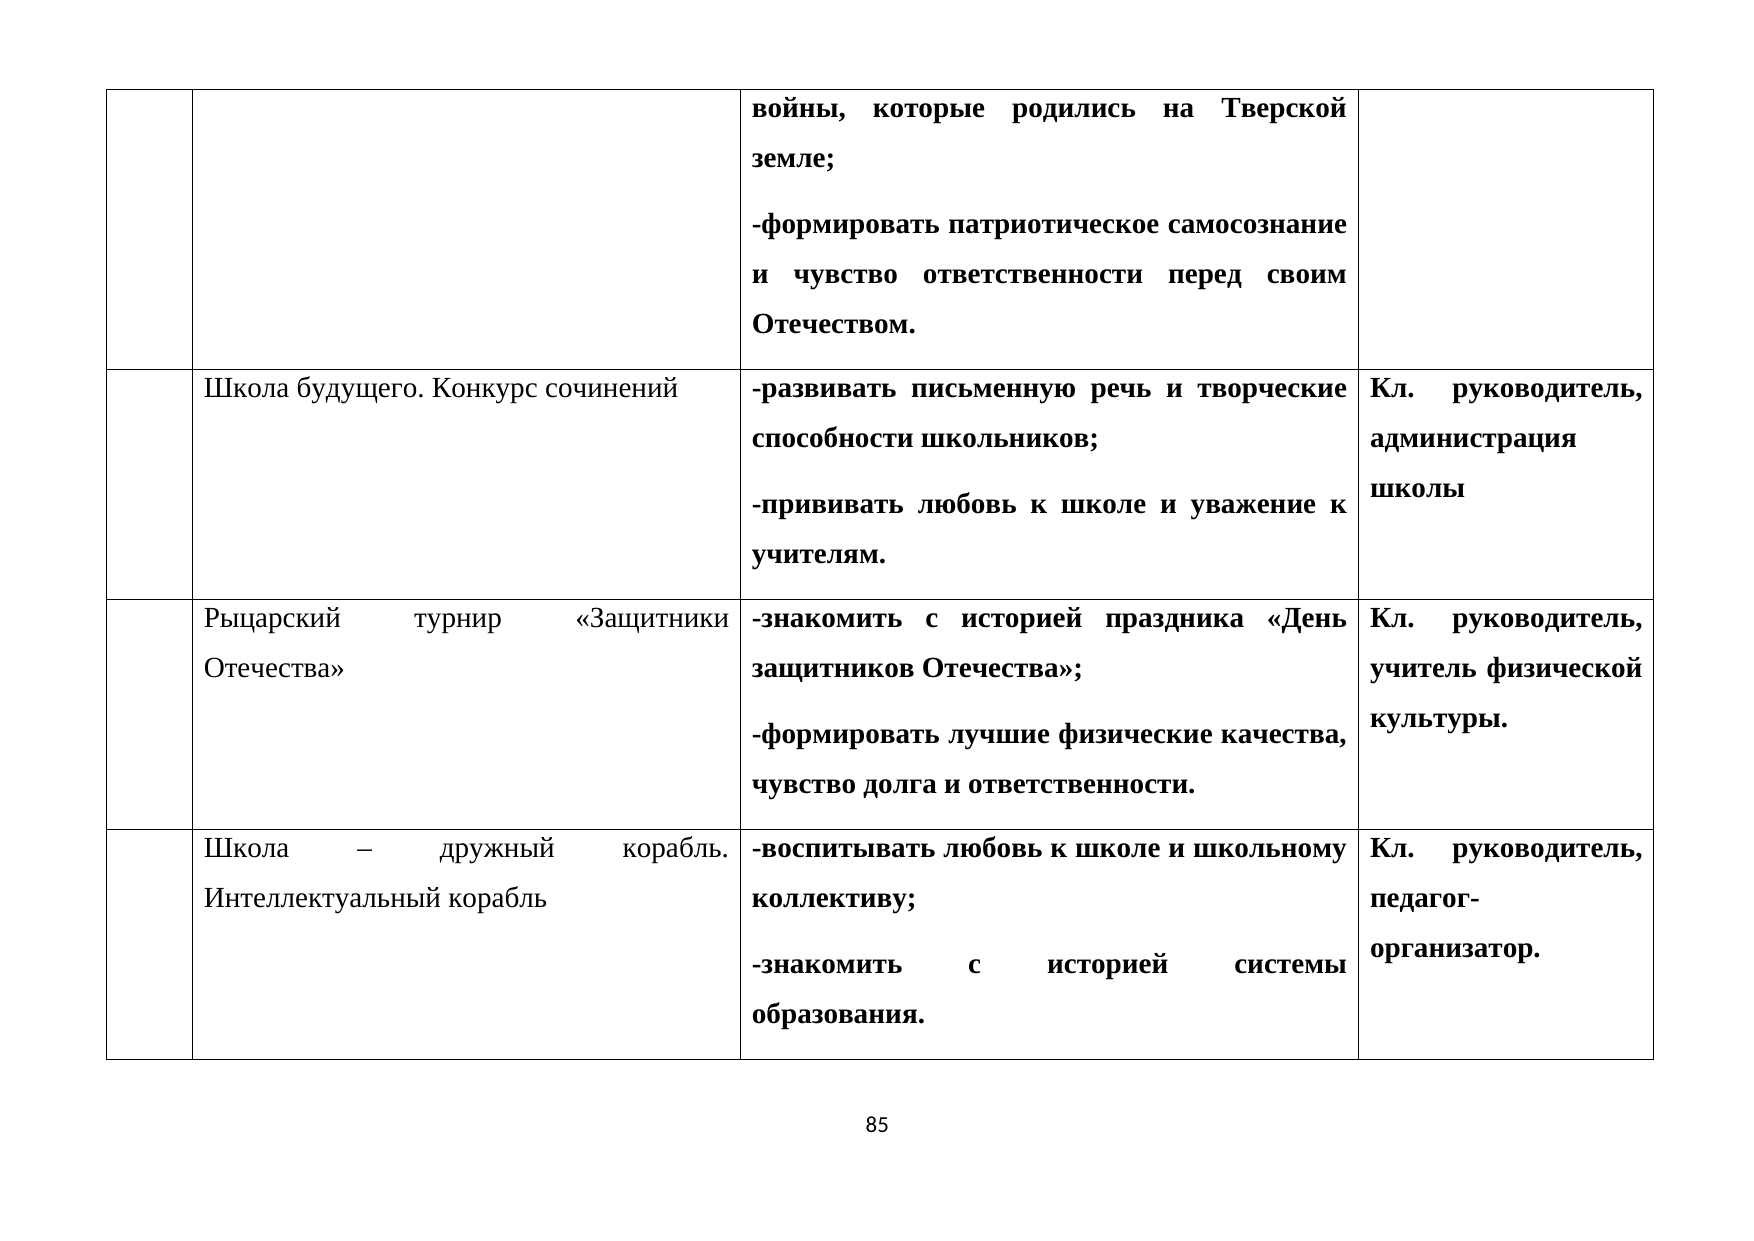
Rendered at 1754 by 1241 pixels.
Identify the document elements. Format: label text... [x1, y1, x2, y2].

table_cell -развивать письменную речь и творческие способности школьников; -прививать любовь к школе и уважение к учителям. [741, 370, 1358, 599]
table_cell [741, 90, 1358, 369]
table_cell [193, 90, 740, 369]
table_cell -воспитывать любовь к школе и школьному коллективу; -знакомить с историей системы образования. [741, 830, 1358, 1058]
table_cell Школа – дружный корабль. Интеллектуальный корабль [193, 830, 740, 1058]
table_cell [1359, 90, 1653, 369]
table_cell [107, 90, 192, 369]
table_cell Кл. руководитель, педагог-организатор. [1359, 830, 1653, 1058]
table_cell Школа будущего. Конкурс сочинений [193, 370, 740, 599]
table_cell -знакомить с историей праздника «День защитников Отечества»; -формировать лучшие физические качества, чувство долга и ответственности. [741, 600, 1358, 829]
table_cell [107, 600, 192, 829]
table_cell [107, 830, 192, 1058]
table_cell Кл. руководитель, администрация школы [1359, 370, 1653, 599]
table_cell Кл. руководитель, учитель физической культуры. [1359, 600, 1653, 829]
table_cell [107, 370, 192, 599]
table_cell Рыцарский турнир «Защитники Отечества» [193, 600, 740, 829]
